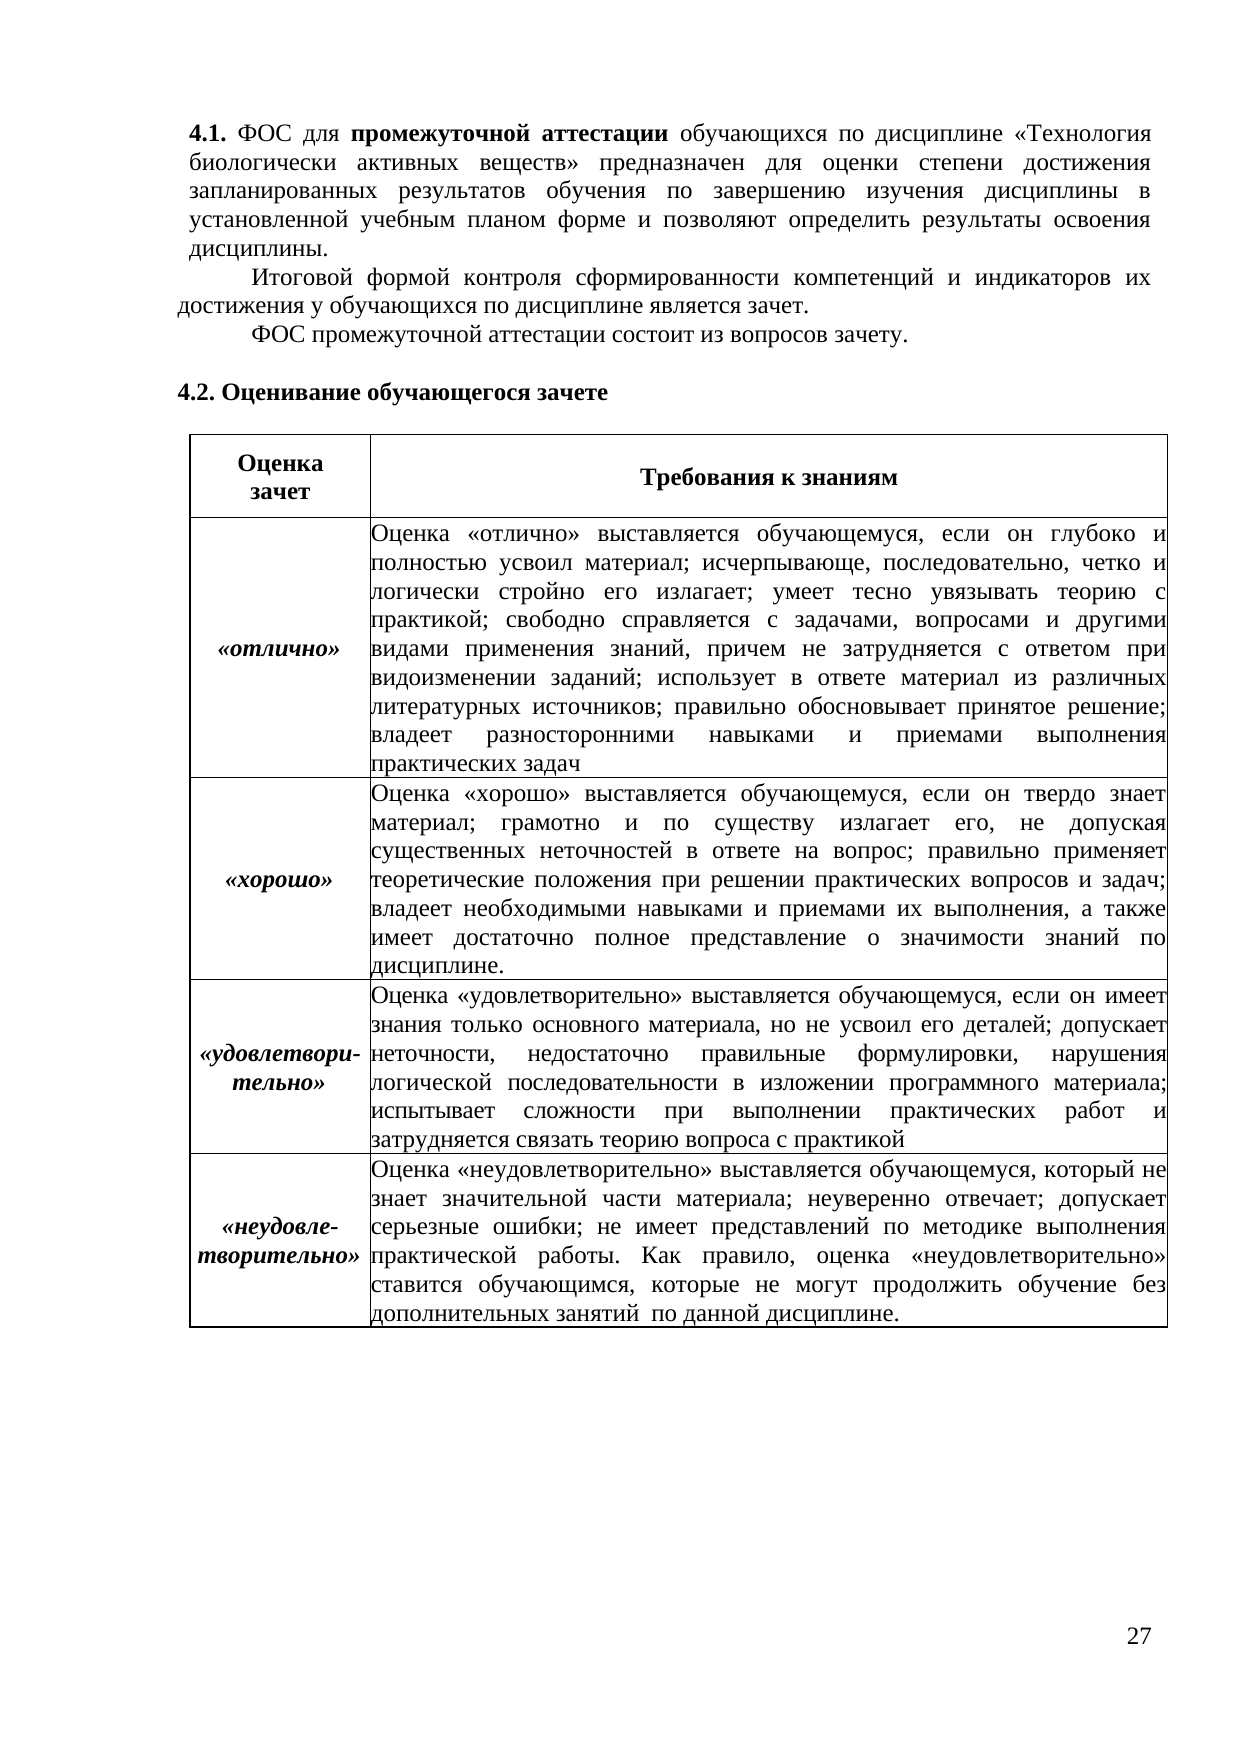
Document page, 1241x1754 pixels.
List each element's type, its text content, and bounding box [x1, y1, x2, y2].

list 4.1. ФОС для промежуточной аттестации обучающихся по дисциплине «Технология биологически активных веществ» предназначен для оценки степени достижения запланированных результатов обучения по завершению изучения дисциплины в установленной учебным планом форме и позволяют определить результаты освоения дисциплины. [189, 118, 1152, 262]
text Итоговой формой контроля сформированности компетенций и индикаторов их достижения у обучающихся по дисциплине является зачет. [177, 262, 1152, 319]
table_cell «отлично» [191, 518, 370, 777]
table_cell «неудовлетворительно» [191, 1154, 370, 1326]
table_cell «удовлетворительно» [191, 980, 370, 1153]
table_cell «хорошо» [191, 778, 370, 979]
table_cell Оценка «отлично» выставляется обучающемуся, если он глубоко и полностью усвоил материал; исчерпывающе, последовательно, четко и логически стройно его излагает; умеет тесно увязывать теорию с практикой; свободно справляется с задачами, вопросами и другими видами применения знаний, причем не затрудняется с ответом при видоизменении заданий; использует в ответе материал из различных литературных источников; правильно обосновывает принятое решение; владеет разносторонними навыками и приемами выполнения практических задач [371, 518, 1167, 777]
table_cell Оценка «удовлетворительно» выставляется обучающемуся, если он имеет знания только основного материала, но не усвоил его деталей; допускает неточности, недостаточно правильные формулировки, нарушения логической последовательности в изложении программного материала; испытывает сложности при выполнении практических работ и затрудняется связать теорию вопроса с практикой [371, 980, 1167, 1153]
subtitle 4.2. Оценивание обучающегося зачете [177, 377, 1152, 406]
table_header Оценка зачет [191, 435, 370, 517]
table_header Требования к знаниям [371, 435, 1167, 517]
table_cell Оценка «хорошо» выставляется обучающемуся, если он твердо знает материал; грамотно и по существу излагает его, не допуская существенных неточностей в ответе на вопрос; правильно применяет теоретические положения при решении практических вопросов и задач; владеет необходимыми навыками и приемами их выполнения, а также имеет достаточно полное представление о значимости знаний по дисциплине. [371, 778, 1167, 979]
table_cell Оценка «неудовлетворительно» выставляется обучающемуся, который не знает значительной части материала; неуверенно отвечает; допускает серьезные ошибки; не имеет представлений по методике выполнения практической работы. Как правило, оценка «неудовлетворительно» ставится обучающимся, которые не могут продолжить обучение без дополнительных занятий по данной дисциплине. [371, 1154, 1167, 1326]
text ФОС промежуточной аттестации состоит из вопросов зачету. [177, 319, 1152, 348]
